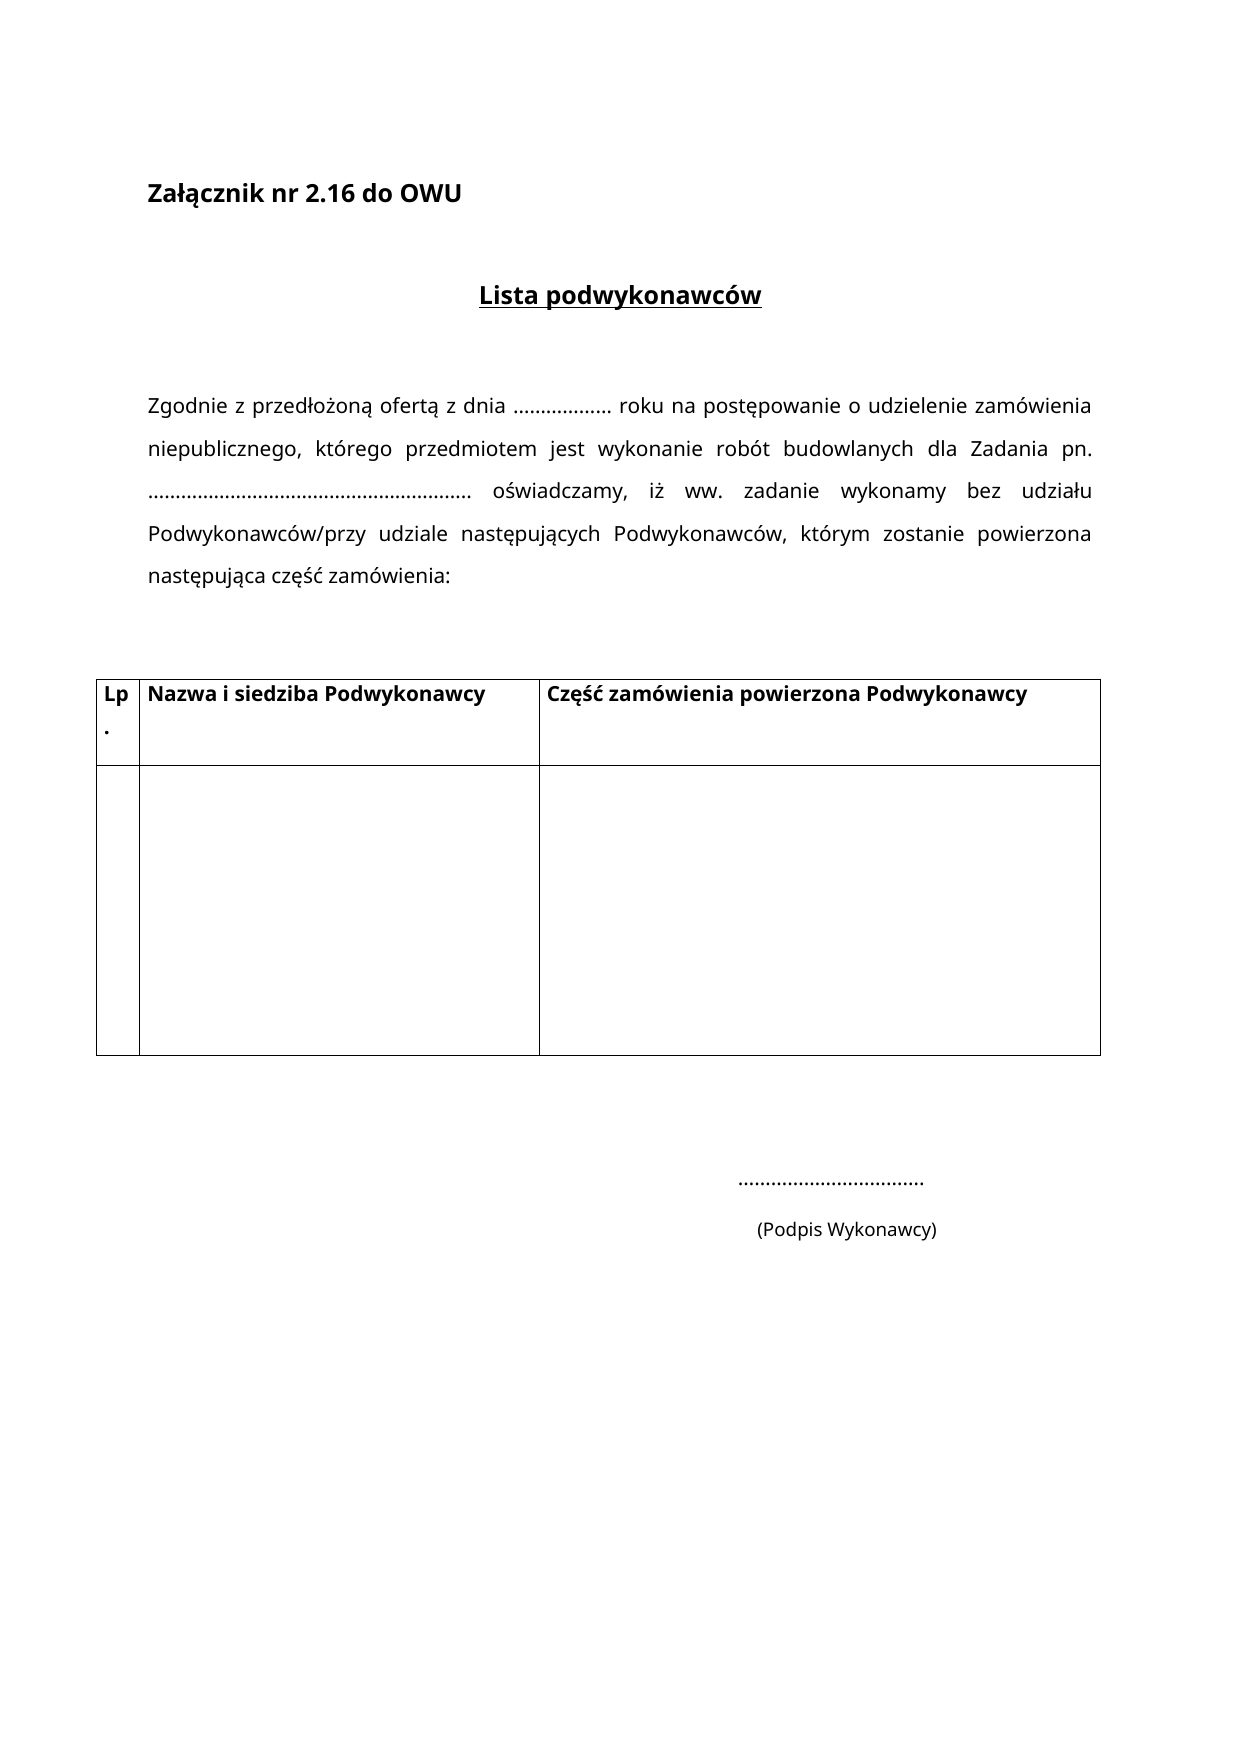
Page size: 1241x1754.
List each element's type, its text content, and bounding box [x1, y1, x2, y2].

text Załącznik nr 2.16 do OWU [148, 148, 1093, 210]
text Lista podwykonawców [148, 278, 1093, 312]
table_cell [140, 766, 539, 1055]
text Zgodnie z przedłożoną ofertą z dnia ……………… roku na postępowanie o udzielenie zamówienia niepublicznego, którego przedmiotem jest wykonanie robót budowlanych dla Zadania pn. ………………………………………………….. oświadczamy, iż ww. zadanie wykonamy bez udziału Podwykonawców/przy udziale następujących Podwykonawców, którym zostanie powierzona następująca część zamówienia: [148, 391, 1093, 590]
text (Podpis Wykonawcy) [738, 1216, 1093, 1242]
table_header Część zamówienia powierzona Podwykonawcy [540, 680, 1100, 765]
table_cell [97, 766, 139, 1055]
text ……………………………. [738, 1163, 1093, 1191]
table_header Lp. [97, 680, 139, 765]
table_cell [540, 766, 1100, 1055]
table_header Nazwa i siedziba Podwykonawcy [140, 680, 539, 765]
